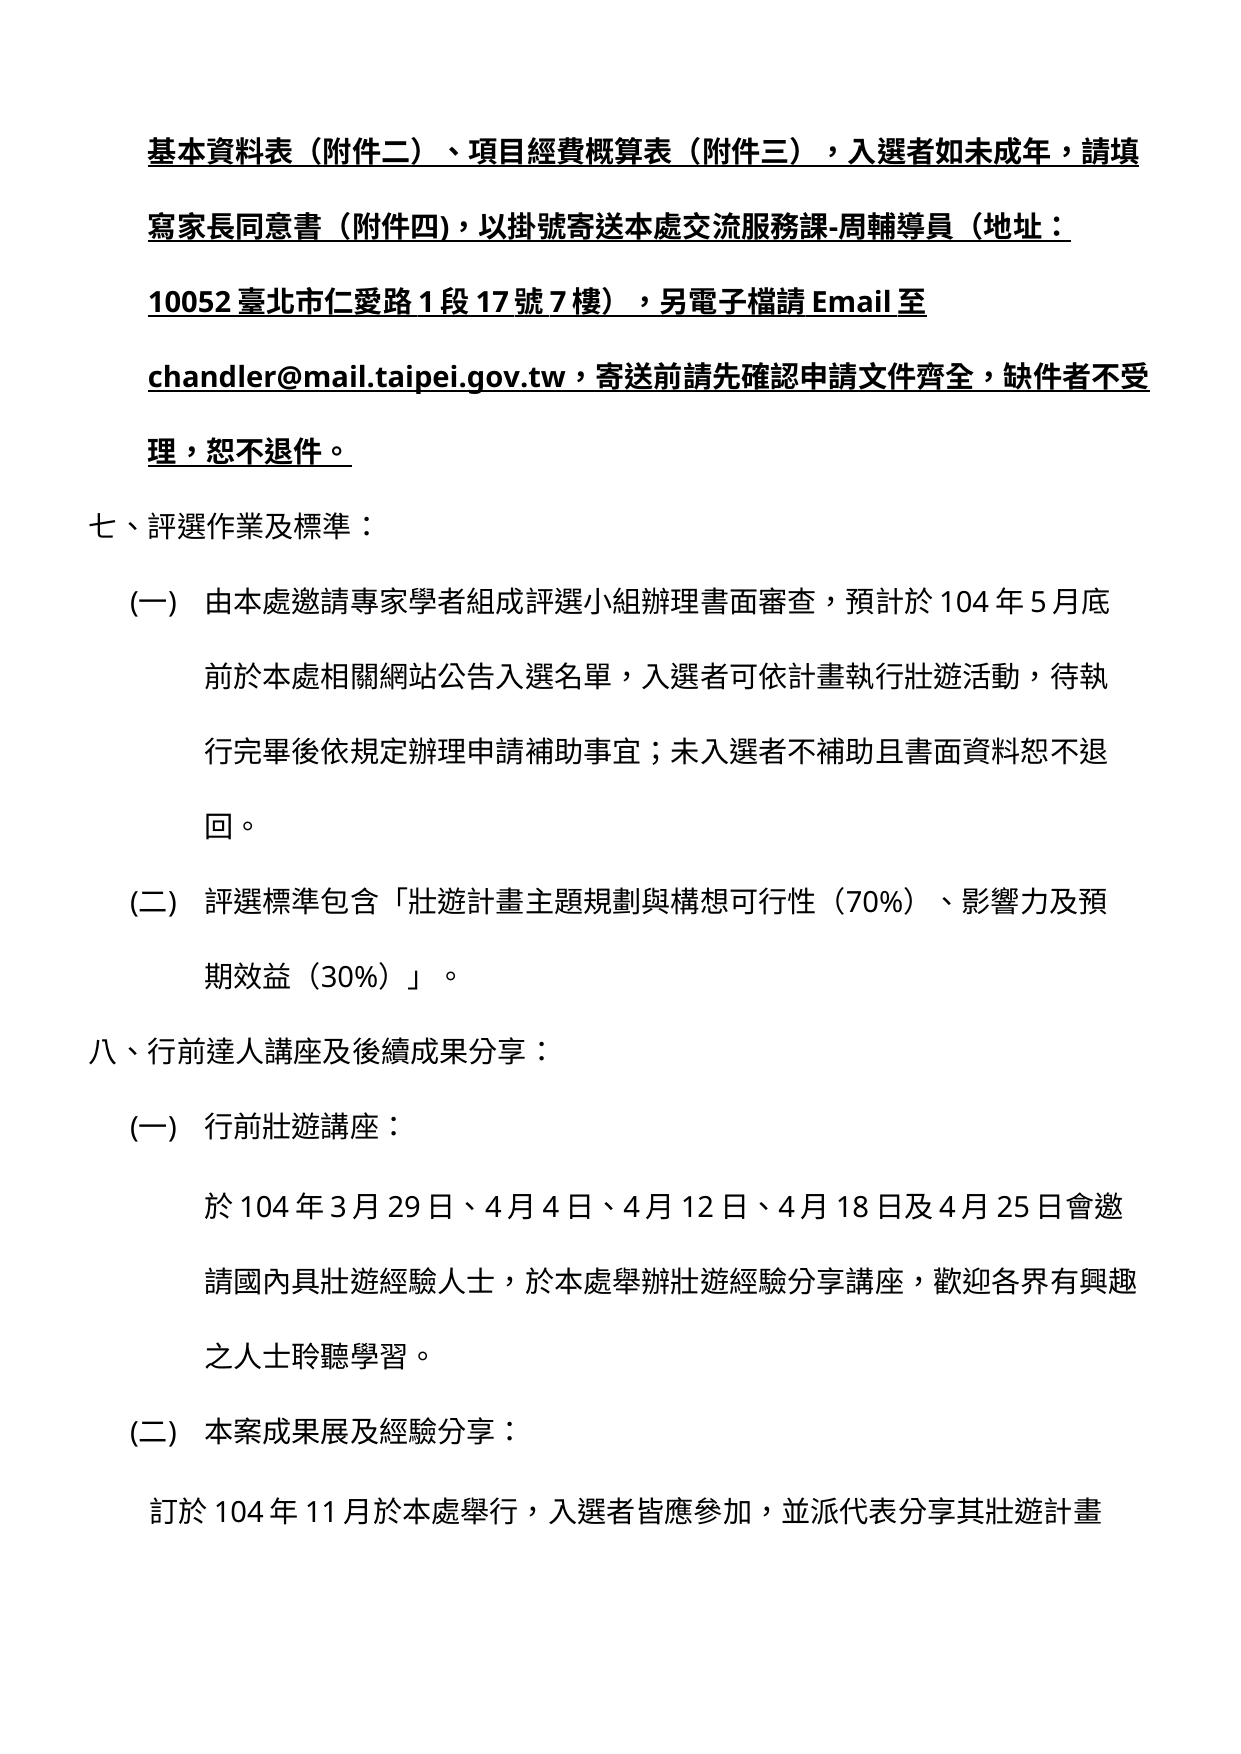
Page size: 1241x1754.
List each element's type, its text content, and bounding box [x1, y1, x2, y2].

list 本案成果展及經驗分享： [130, 1392, 1114, 1467]
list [148, 112, 1152, 487]
text 於104年3月29日、4月4日、4月12日、4月18日及4月25日會邀請國內具壯遊經驗人士，於本處舉辦壯遊經驗分享講座，歡迎各界有興趣之人士聆聽學習。 [204, 1167, 1152, 1392]
list 評選標準包含「壯遊計畫主題規劃與構想可行性（70%）、影響力及預期效益（30%）」。 [130, 862, 1114, 1012]
text 訂於104年11月於本處舉行，入選者皆應參加，並派代表分享其壯遊計畫 [89, 1473, 1152, 1548]
list 由本處邀請專家學者組成評選小組辦理書面審查，預計於104年5月底前於本處相關網站公告入選名單，入選者可依計畫執行壯遊活動，待執行完畢後依規定辦理申請補助事宜；未入選者不補助且書面資料恕不退回。 [130, 562, 1114, 862]
list 評選作業及標準： [89, 487, 1152, 562]
list 行前達人講座及後續成果分享： [89, 1012, 1152, 1087]
list 行前壯遊講座： [130, 1087, 1114, 1162]
